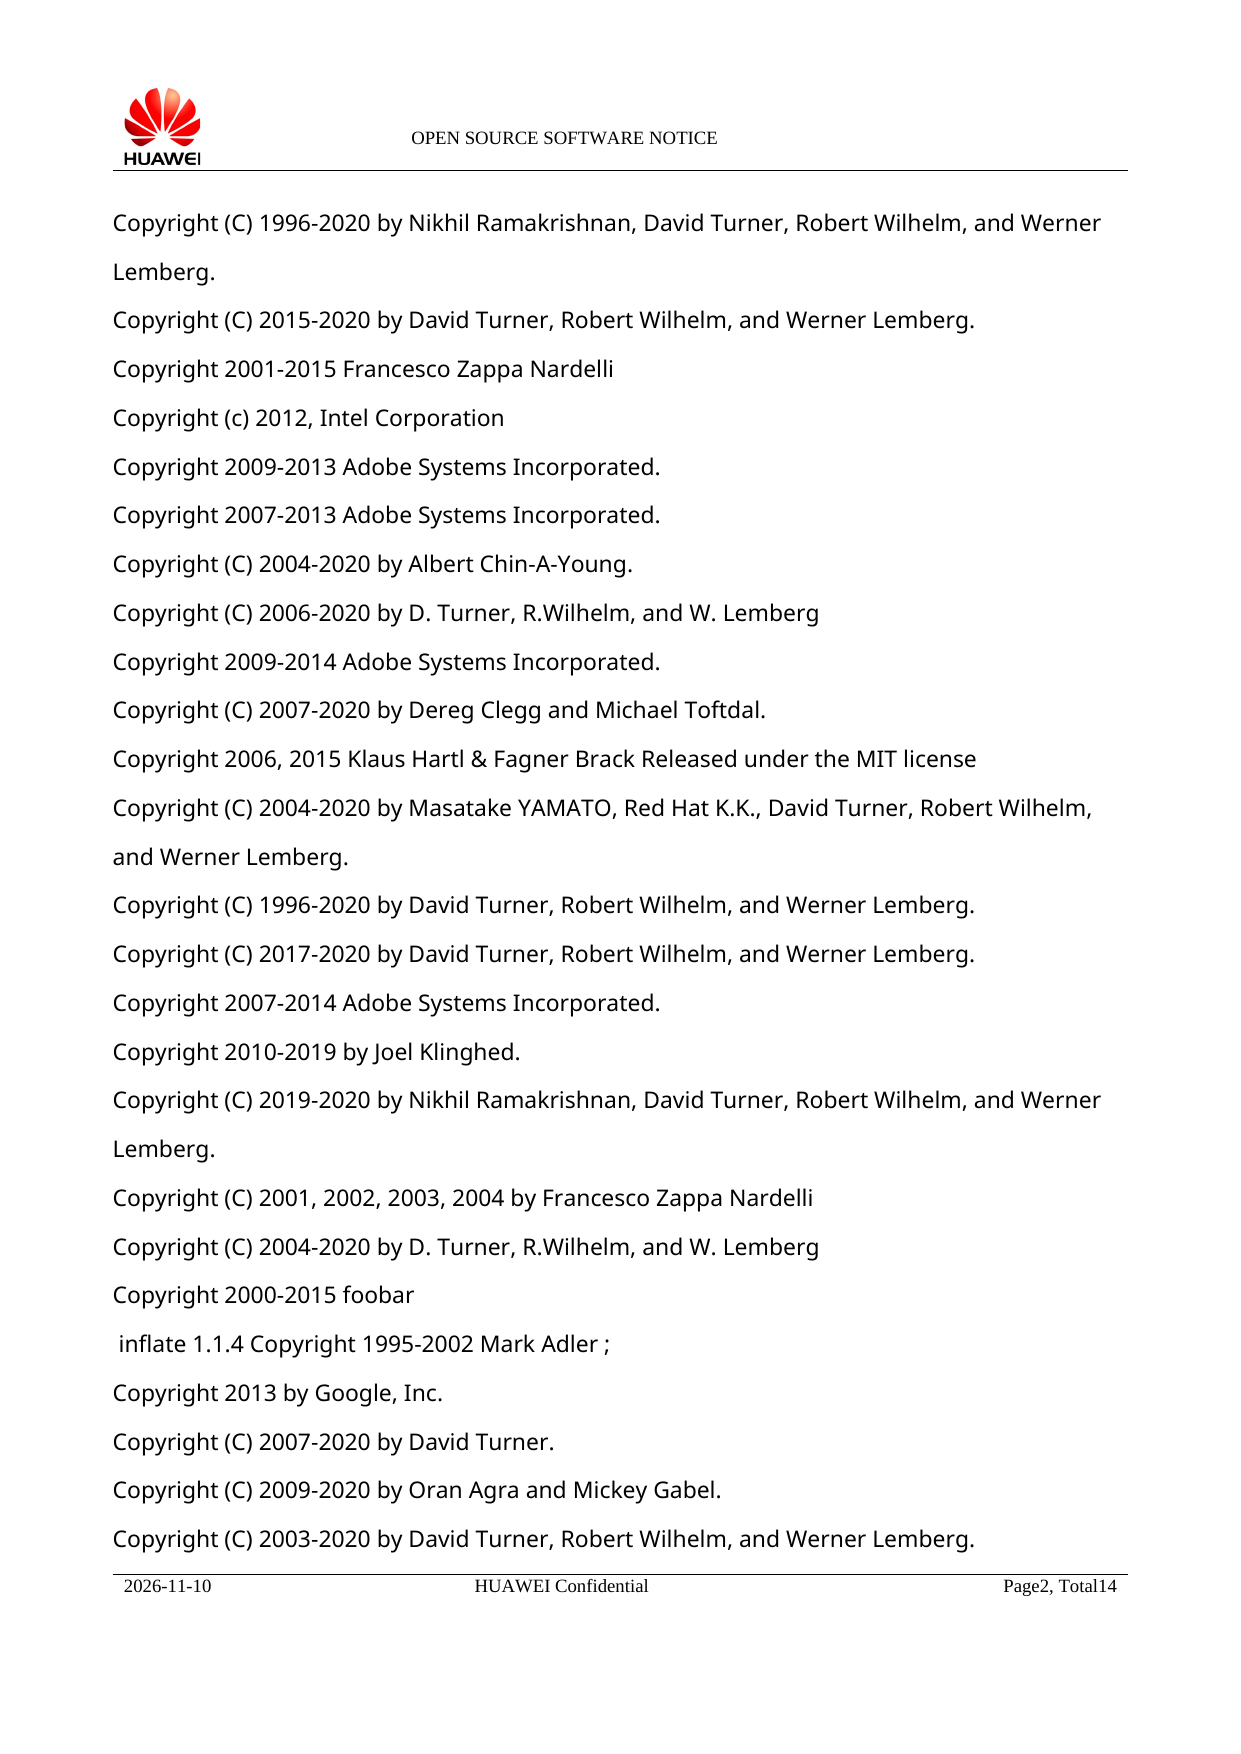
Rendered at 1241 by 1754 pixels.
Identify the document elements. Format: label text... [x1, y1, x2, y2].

picture [124, 88, 201, 165]
